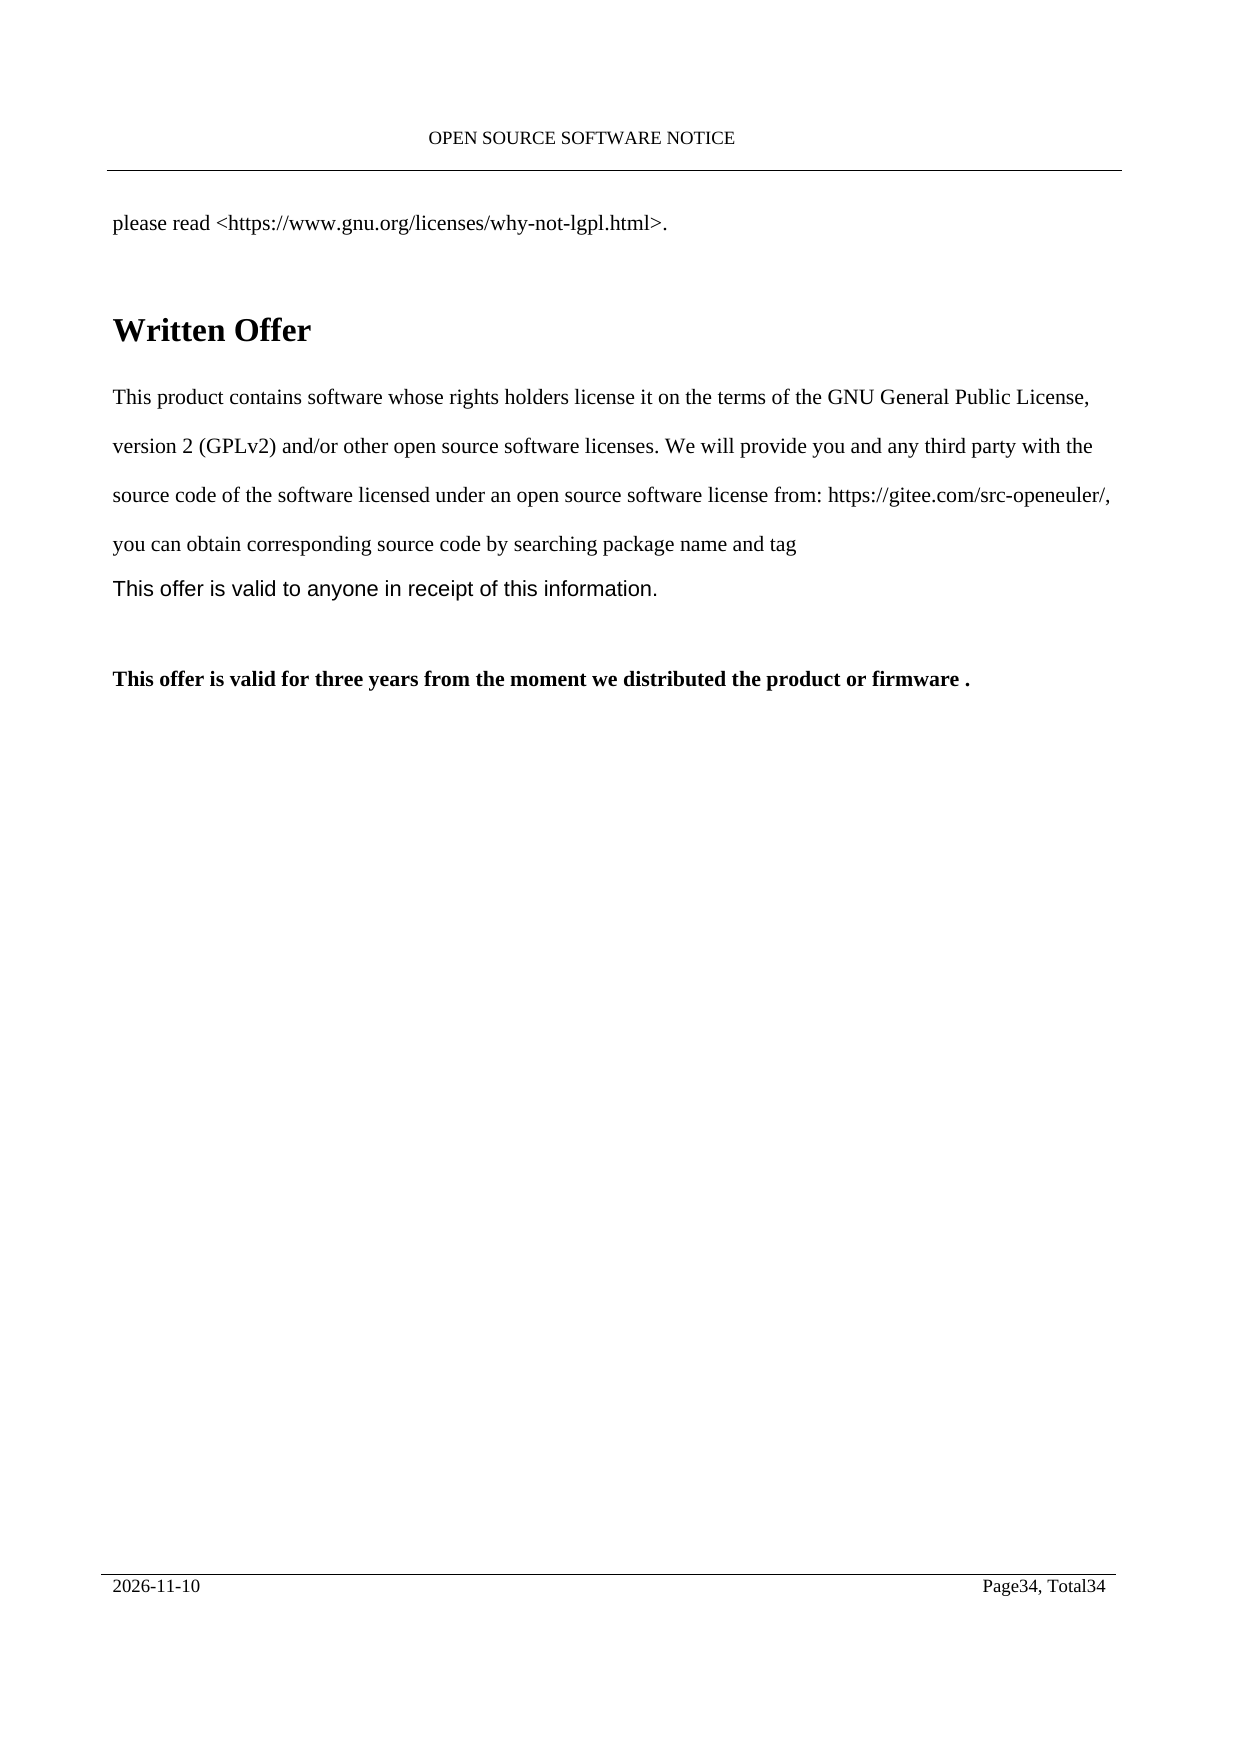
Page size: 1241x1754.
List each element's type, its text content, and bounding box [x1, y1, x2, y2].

text This offer is valid to anyone in receipt of this information. [112, 572, 1128, 604]
text This product contains software whose rights holders license it on the terms of the GNU General Public License, version 2 (GPLv2) and/or other open source software licenses. We will provide you and any third party with the source code of the software licensed under an open source software license from: https://gitee.com/src-openeuler/, you can obtain corresponding source code by searching package name and tag [112, 381, 1128, 559]
text Written Offer [112, 297, 1128, 362]
text This offer is valid for three years from the moment we distributed the product or firmware . [112, 662, 1128, 695]
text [112, 206, 1128, 239]
